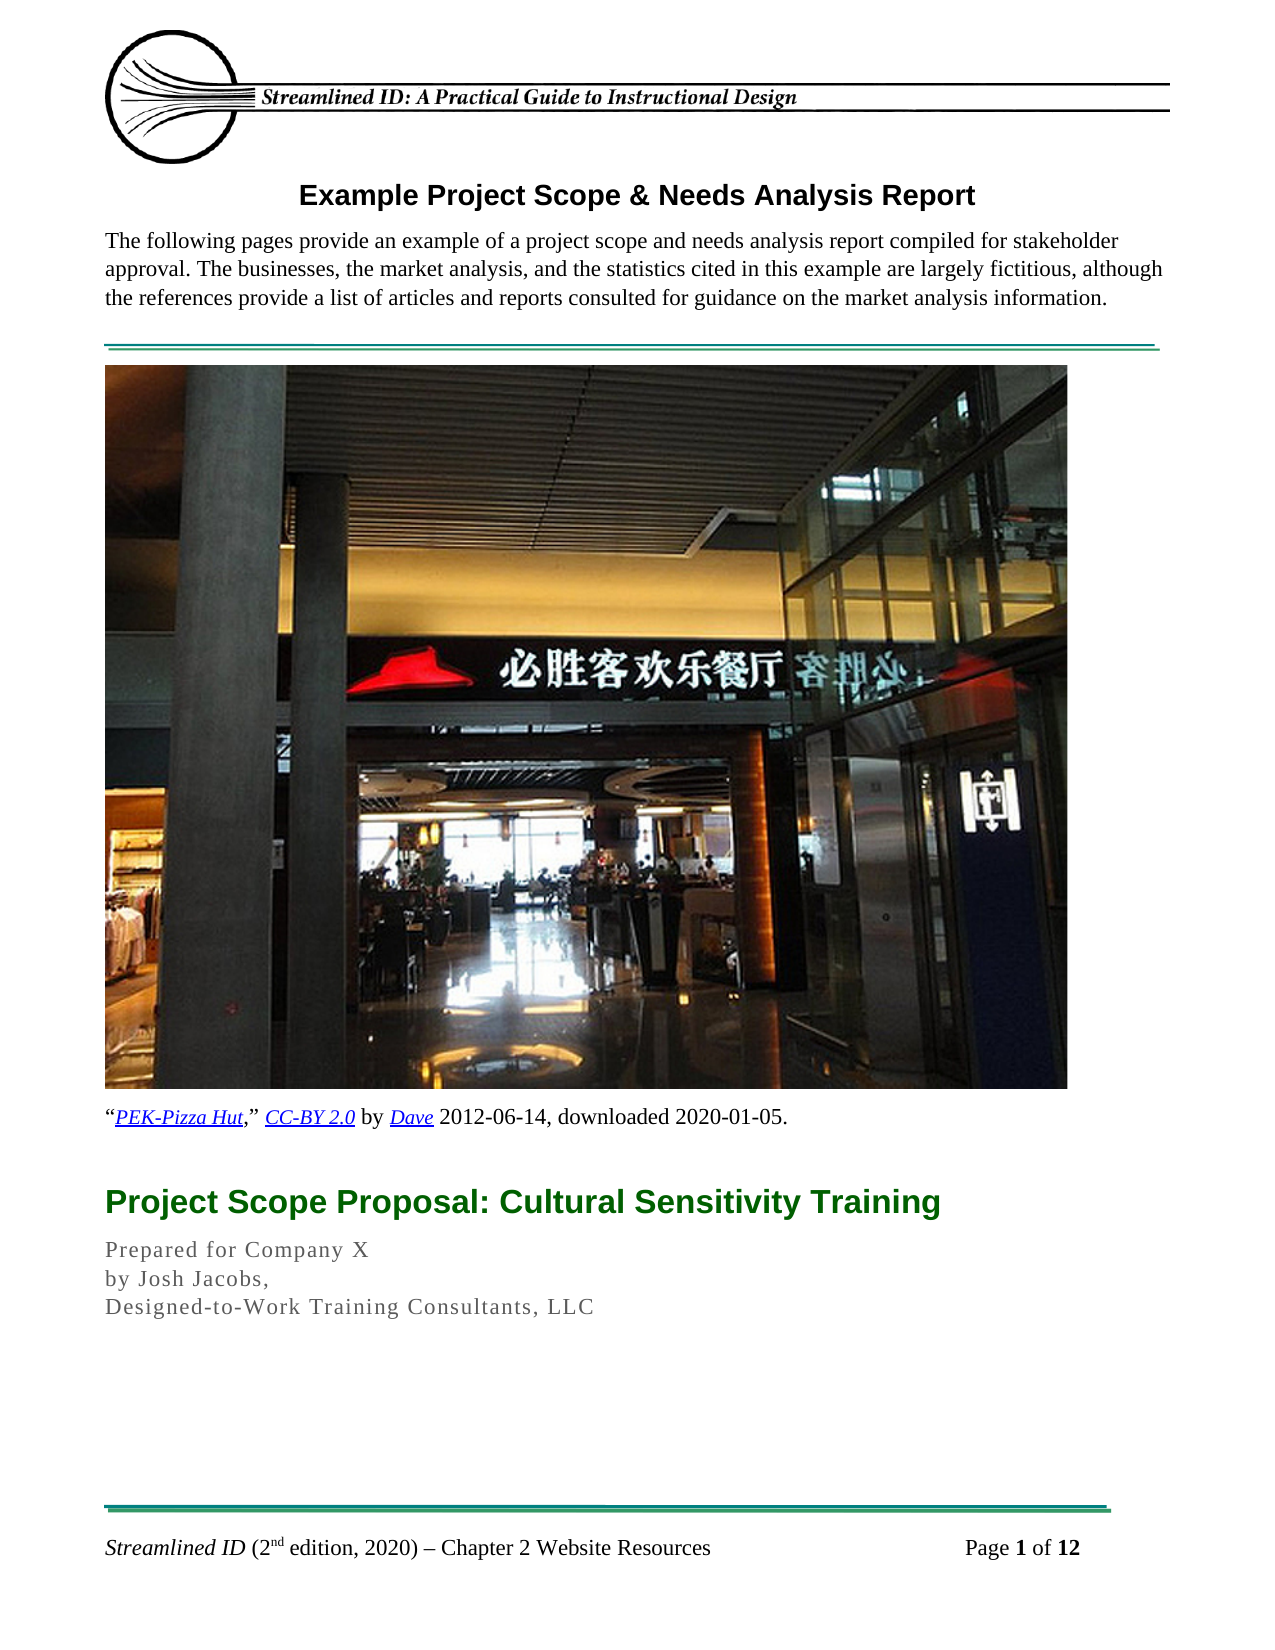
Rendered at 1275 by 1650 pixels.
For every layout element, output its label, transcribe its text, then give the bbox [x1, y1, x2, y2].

subtitle Prepared for Company X [105, 1236, 1170, 1263]
title Example Project Scope & Needs Analysis Report [105, 178, 1170, 212]
subtitle Designed-to-Work Training Consultants, LLC [105, 1293, 1170, 1320]
text “PEK-Pizza Hut,” CC-BY 2.0 by Dave 2012-06-14, downloaded 2020-01-05. [105, 1103, 1170, 1129]
picture [105, 30, 1170, 164]
title Project Scope Proposal: Cultural Sensitivity Training [105, 1182, 1170, 1221]
text The following pages provide an example of a project scope and needs analysis report compiled for stakeholder approval. The businesses, the market analysis, and the statistics cited in this example are largely fictitious, although the references provide a list of articles and reports consulted for guidance on the market analysis information. [105, 227, 1170, 310]
picture [105, 365, 1068, 1089]
subtitle by Josh Jacobs, [105, 1265, 1170, 1291]
